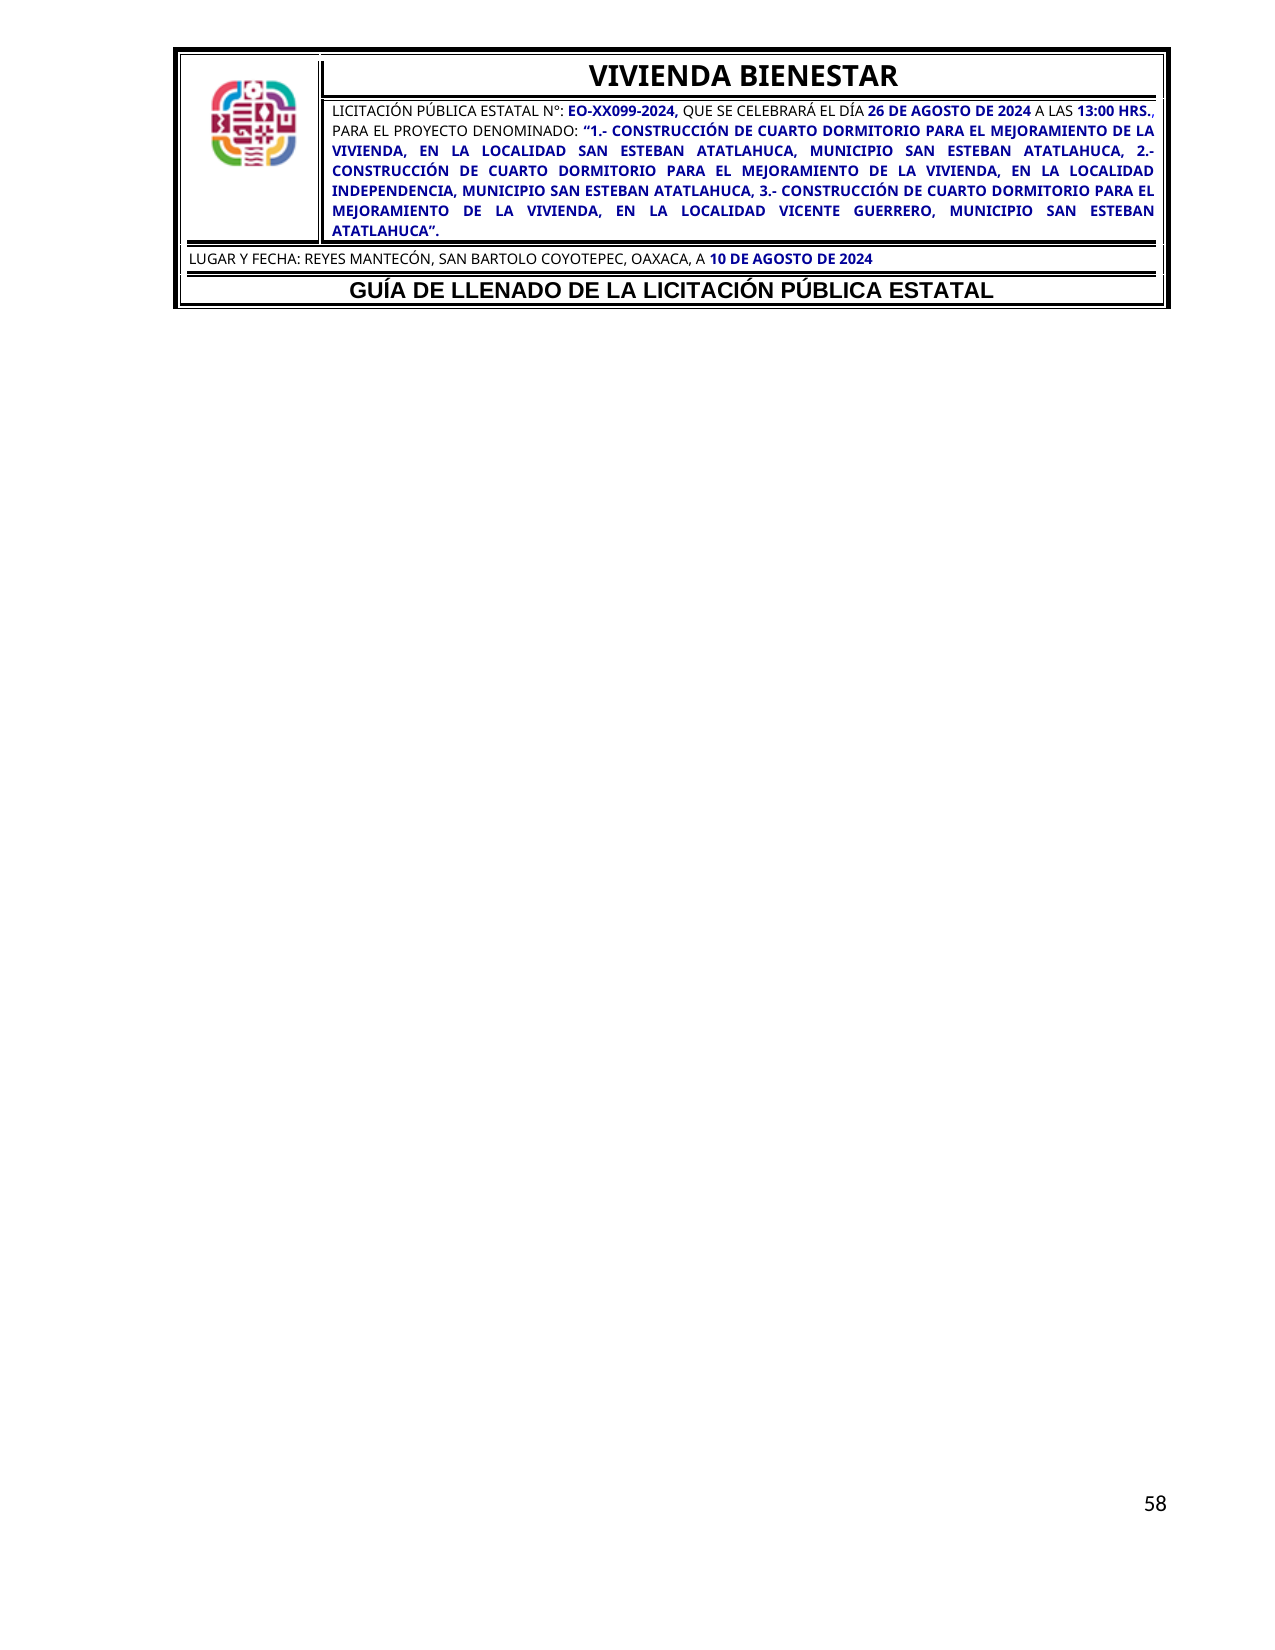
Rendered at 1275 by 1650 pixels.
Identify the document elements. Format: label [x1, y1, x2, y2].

picture [200, 73, 307, 172]
